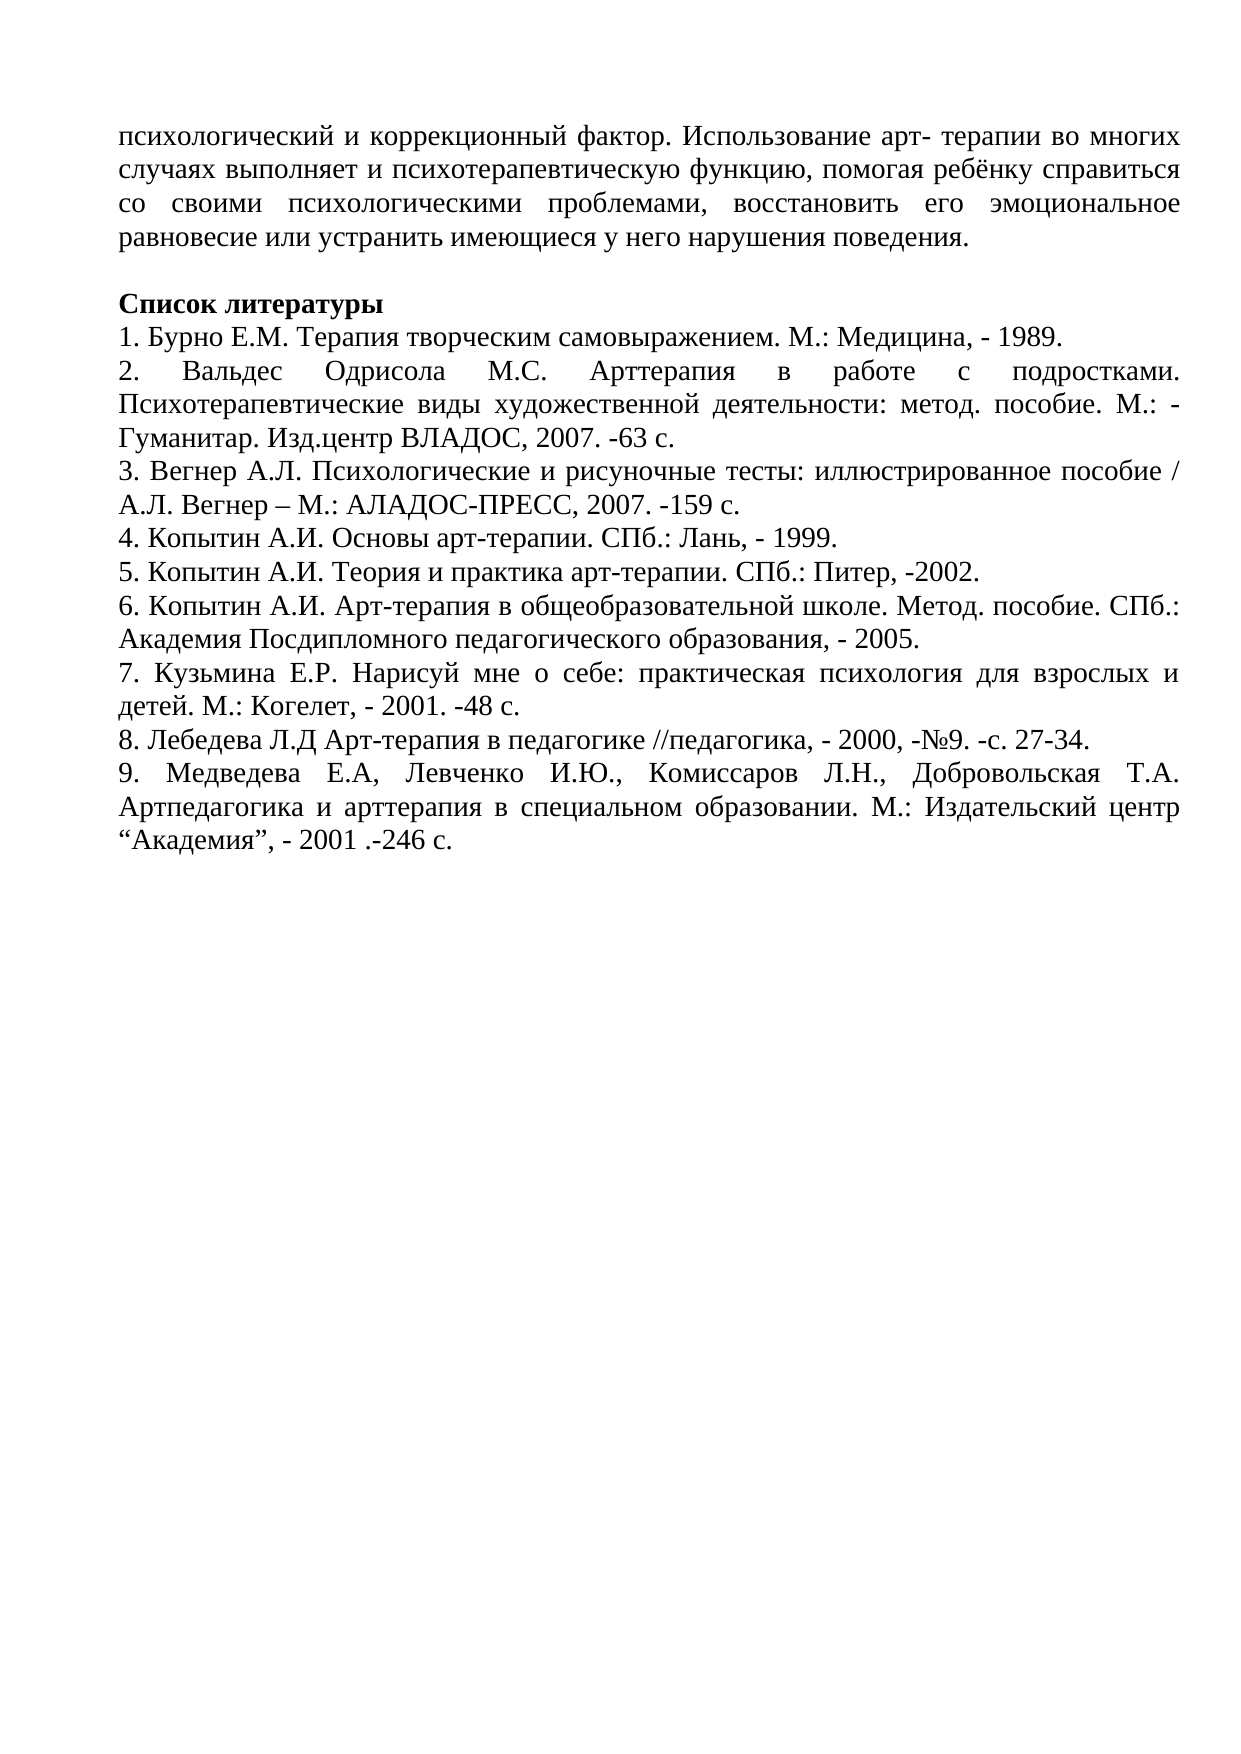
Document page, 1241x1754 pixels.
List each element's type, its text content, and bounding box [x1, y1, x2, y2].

text 8. Лебедева Л.Д Арт-терапия в педагогике //педагогика, - 2000, -№9. -с. 27-34. [118, 722, 1181, 755]
text 9. Медведева Е.А, Левченко И.Ю., Комиссаров Л.Н., Добровольская Т.А. Артпедагогика и арттерапия в специальном образовании. М.: Издательский центр “Академия”, - 2001 .-246 с. [118, 755, 1181, 856]
text Список литературы [118, 286, 1181, 319]
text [118, 118, 1181, 252]
text 5. Копытин А.И. Теория и практика арт-терапии. СПб.: Питер, -2002. [118, 554, 1181, 588]
text 1. Бурно Е.М. Терапия творческим самовыражением. М.: Медицина, - 1989. [118, 319, 1181, 353]
text 7. Кузьмина Е.Р. Нарисуй мне о себе: практическая психология для взрослых и детей. М.: Когелет, - 2001. -48 с. [118, 655, 1181, 722]
text 3. Вегнер А.Л. Психологические и рисуночные тесты: иллюстрированное пособие / А.Л. Вегнер – М.: АЛАДОС-ПРЕСС, 2007. -159 с. [118, 453, 1181, 521]
text 4. Копытин А.И. Основы арт-терапии. СПб.: Лань, - 1999. [118, 521, 1181, 554]
text 6. Копытин А.И. Арт-терапия в общеобразовательной школе. Метод. пособие. СПб.: Академия Посдипломного педагогического образования, - 2005. [118, 588, 1181, 655]
text 2. Вальдес Одрисола М.С. Арттерапия в работе с подростками. Психотерапевтические виды художественной деятельности: метод. пособие. М.: - Гуманитар. Изд.центр ВЛАДОС, 2007. -63 с. [118, 353, 1181, 453]
